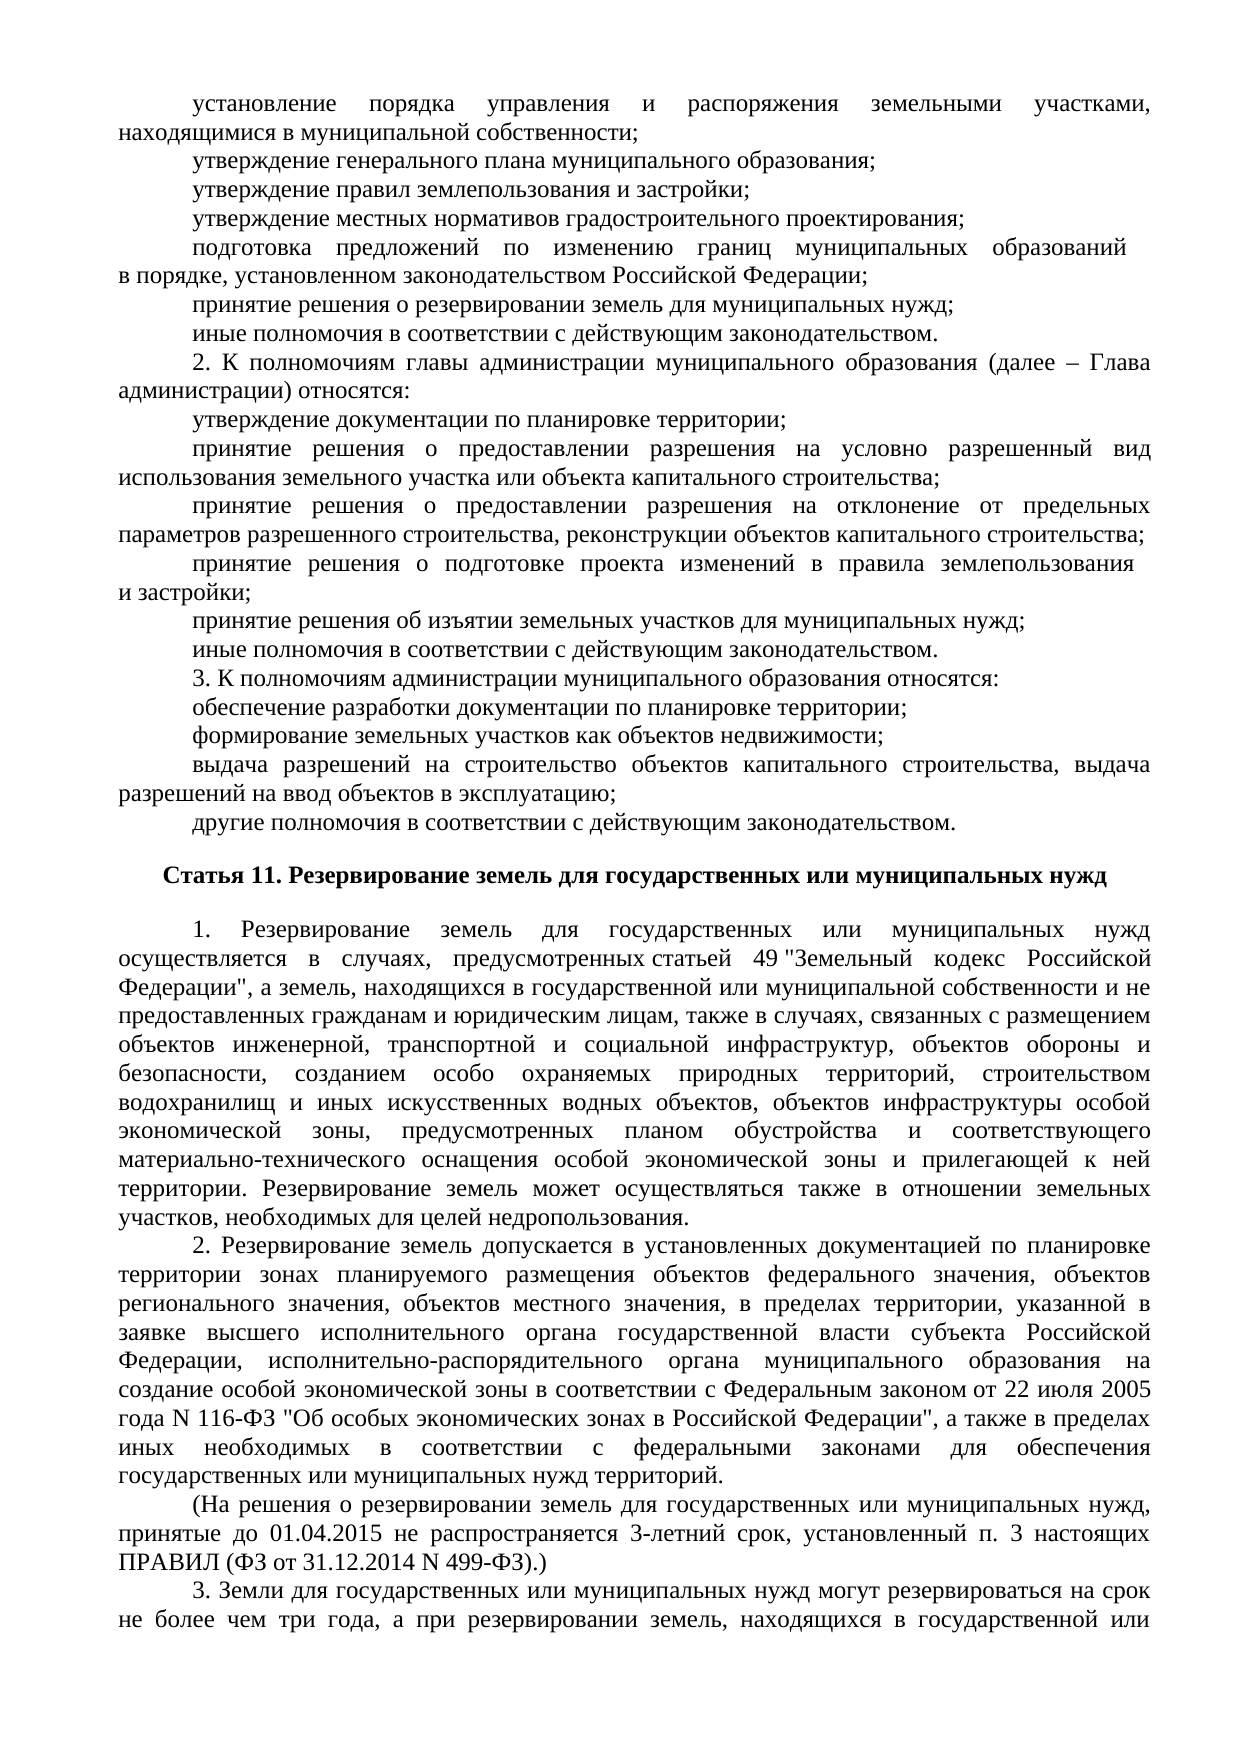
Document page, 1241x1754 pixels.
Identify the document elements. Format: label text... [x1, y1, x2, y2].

text другие полномочия в соответствии с действующим законодательством. [118, 807, 1152, 835]
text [118, 1575, 1152, 1633]
text принятие решения о предоставлении разрешения на условно разрешенный вид использования земельного участка или объекта капитального строительства; [118, 433, 1152, 490]
text принятие решения о резервировании земель для муниципальных нужд; [118, 289, 1152, 318]
text утверждение генерального плана муниципального образования; [118, 145, 1152, 174]
text утверждение документации по планировке территории; [118, 404, 1152, 433]
text принятие решения об изъятии земельных участков для муниципальных нужд; [118, 605, 1152, 634]
text утверждение местных нормативов градостроительного проектирования; [118, 203, 1152, 232]
text подготовка предложений по изменению границ муниципальных образований в порядке, установленном законодательством Российской Федерации; [118, 232, 1152, 289]
text Статья 11. Резервирование земель для государственных или муниципальных нужд [130, 860, 1140, 889]
text 3. К полномочиям администрации муниципального образования относятся: [118, 663, 1152, 692]
text обеспечение разработки документации по планировке территории; [118, 692, 1152, 720]
text принятие решения о предоставлении разрешения на отклонение от предельных параметров разрешенного строительства, реконструкции объектов капитального строительства; [118, 490, 1152, 548]
text иные полномочия в соответствии с действующим законодательством. [118, 318, 1152, 347]
text иные полномочия в соответствии с действующим законодательством. [118, 634, 1152, 663]
text принятие решения о подготовке проекта изменений в правила землепользования и застройки; [118, 548, 1152, 605]
text установление порядка управления и распоряжения земельными участками, находящимися в муниципальной собственности; [118, 88, 1152, 145]
text утверждение правил землепользования и застройки; [118, 174, 1152, 203]
text 1. Резервирование земель для государственных или муниципальных нужд осуществляется в случаях, предусмотренных статьей 49 "Земельный кодекс Российской Федерации", а земель, находящихся в государственной или муниципальной собственности и не предоставленных гражданам и юридическим лицам, также в случаях, связанных с размещением объектов инженерной, транспортной и социальной инфраструктур, объектов обороны и безопасности, созданием особо охраняемых природных территорий, строительством водохранилищ и иных искусственных водных объектов, объектов инфраструктуры особой экономической зоны, предусмотренных планом обустройства и соответствующего материально-технического оснащения особой экономической зоны и прилегающей к ней территории. Резервирование земель может осуществляться также в отношении земельных участков, необходимых для целей недропользования. [118, 914, 1152, 1230]
text 2. Резервирование земель допускается в установленных документацией по планировке территории зонах планируемого размещения объектов федерального значения, объектов регионального значения, объектов местного значения, в пределах территории, указанной в заявке высшего исполнительного органа государственной власти субъекта Российской Федерации, исполнительно-распорядительного органа муниципального образования на создание особой экономической зоны в соответствии с Федеральным законом от 22 июля 2005 года N 116-ФЗ "Об особых экономических зонах в Российской Федерации", а также в пределах иных необходимых в соответствии с федеральными законами для обеспечения государственных или муниципальных нужд территорий. [118, 1230, 1152, 1489]
text 2. К полномочиям главы администрации муниципального образования (далее – Глава администрации) относятся: [118, 347, 1152, 404]
text выдача разрешений на строительство объектов капитального строительства, выдача разрешений на ввод объектов в эксплуатацию; [118, 749, 1152, 807]
text (На решения о резервировании земель для государственных или муниципальных нужд, принятые до 01.04.2015 не распространяется 3-летний срок, установленный п. 3 настоящих ПРАВИЛ (ФЗ от 31.12.2014 N 499-ФЗ).) [118, 1489, 1152, 1575]
text формирование земельных участков как объектов недвижимости; [118, 720, 1152, 749]
